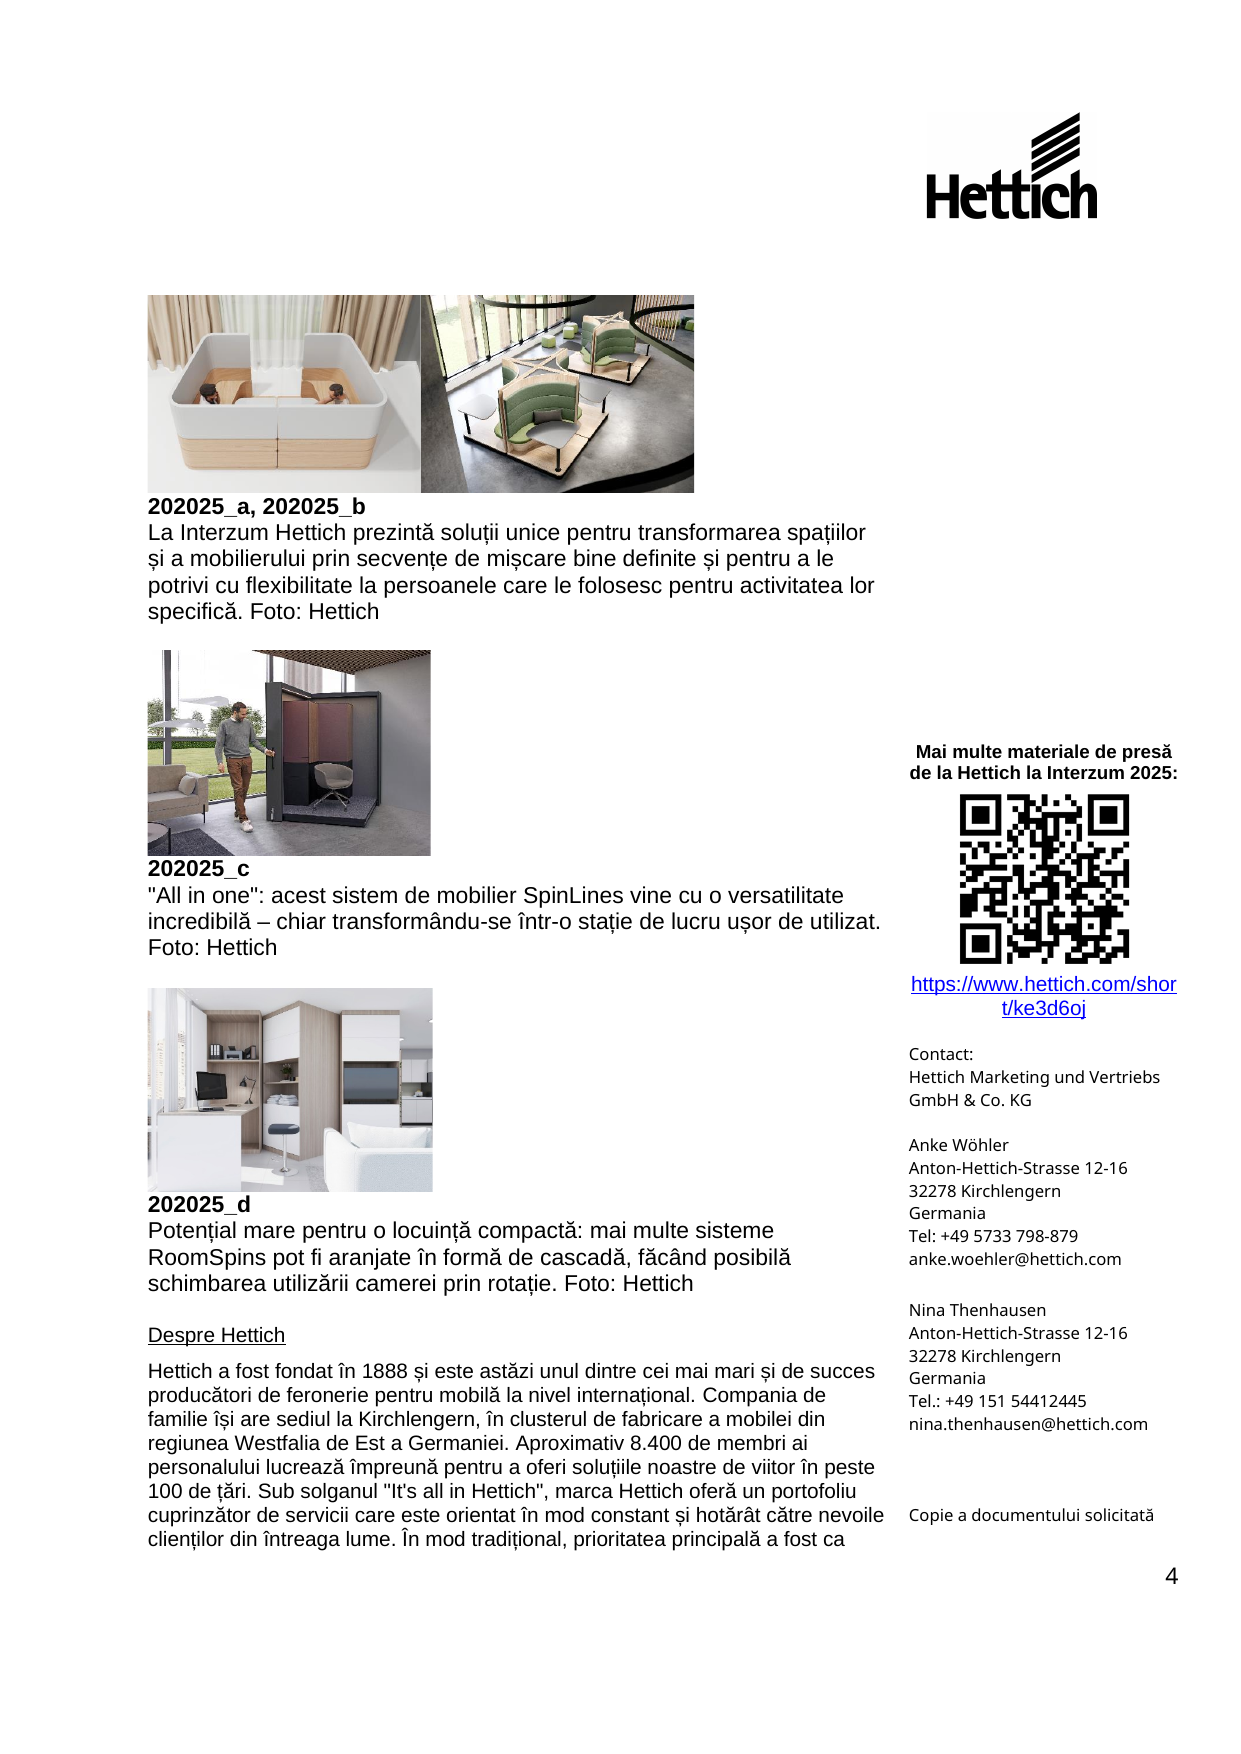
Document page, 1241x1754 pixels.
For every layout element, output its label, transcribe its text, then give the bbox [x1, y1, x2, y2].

text Despre Hettich [148, 1323, 886, 1347]
picture [147, 650, 431, 856]
picture [147, 988, 433, 1192]
text "All in one": acest sistem de mobilier SpinLines vine cu o versatilitate incredibilă – chiar transformându-se într-o stație de lucru ușor de utilizat. Foto: Hettich [148, 882, 886, 961]
text 202025_d [148, 1191, 886, 1217]
text 202025_c [148, 855, 886, 882]
picture [926, 112, 1097, 219]
picture [147, 295, 695, 493]
text 202025_a, 202025_b [148, 493, 886, 519]
text La Interzum Hettich prezintă soluții unice pentru transformarea spațiilor și a mobilierului prin secvențe de mișcare bine definite și pentru a le potrivi cu flexibilitate la persoanele care le folosesc pentru activitatea lor specifică. Foto: Hettich [148, 519, 886, 624]
text Potențial mare pentru o locuință compactă: mai multe sisteme RoomSpins pot fi aranjate în formă de cascadă, făcând posibilă schimbarea utilizării camerei prin rotație. Foto: Hettich [148, 1217, 886, 1297]
